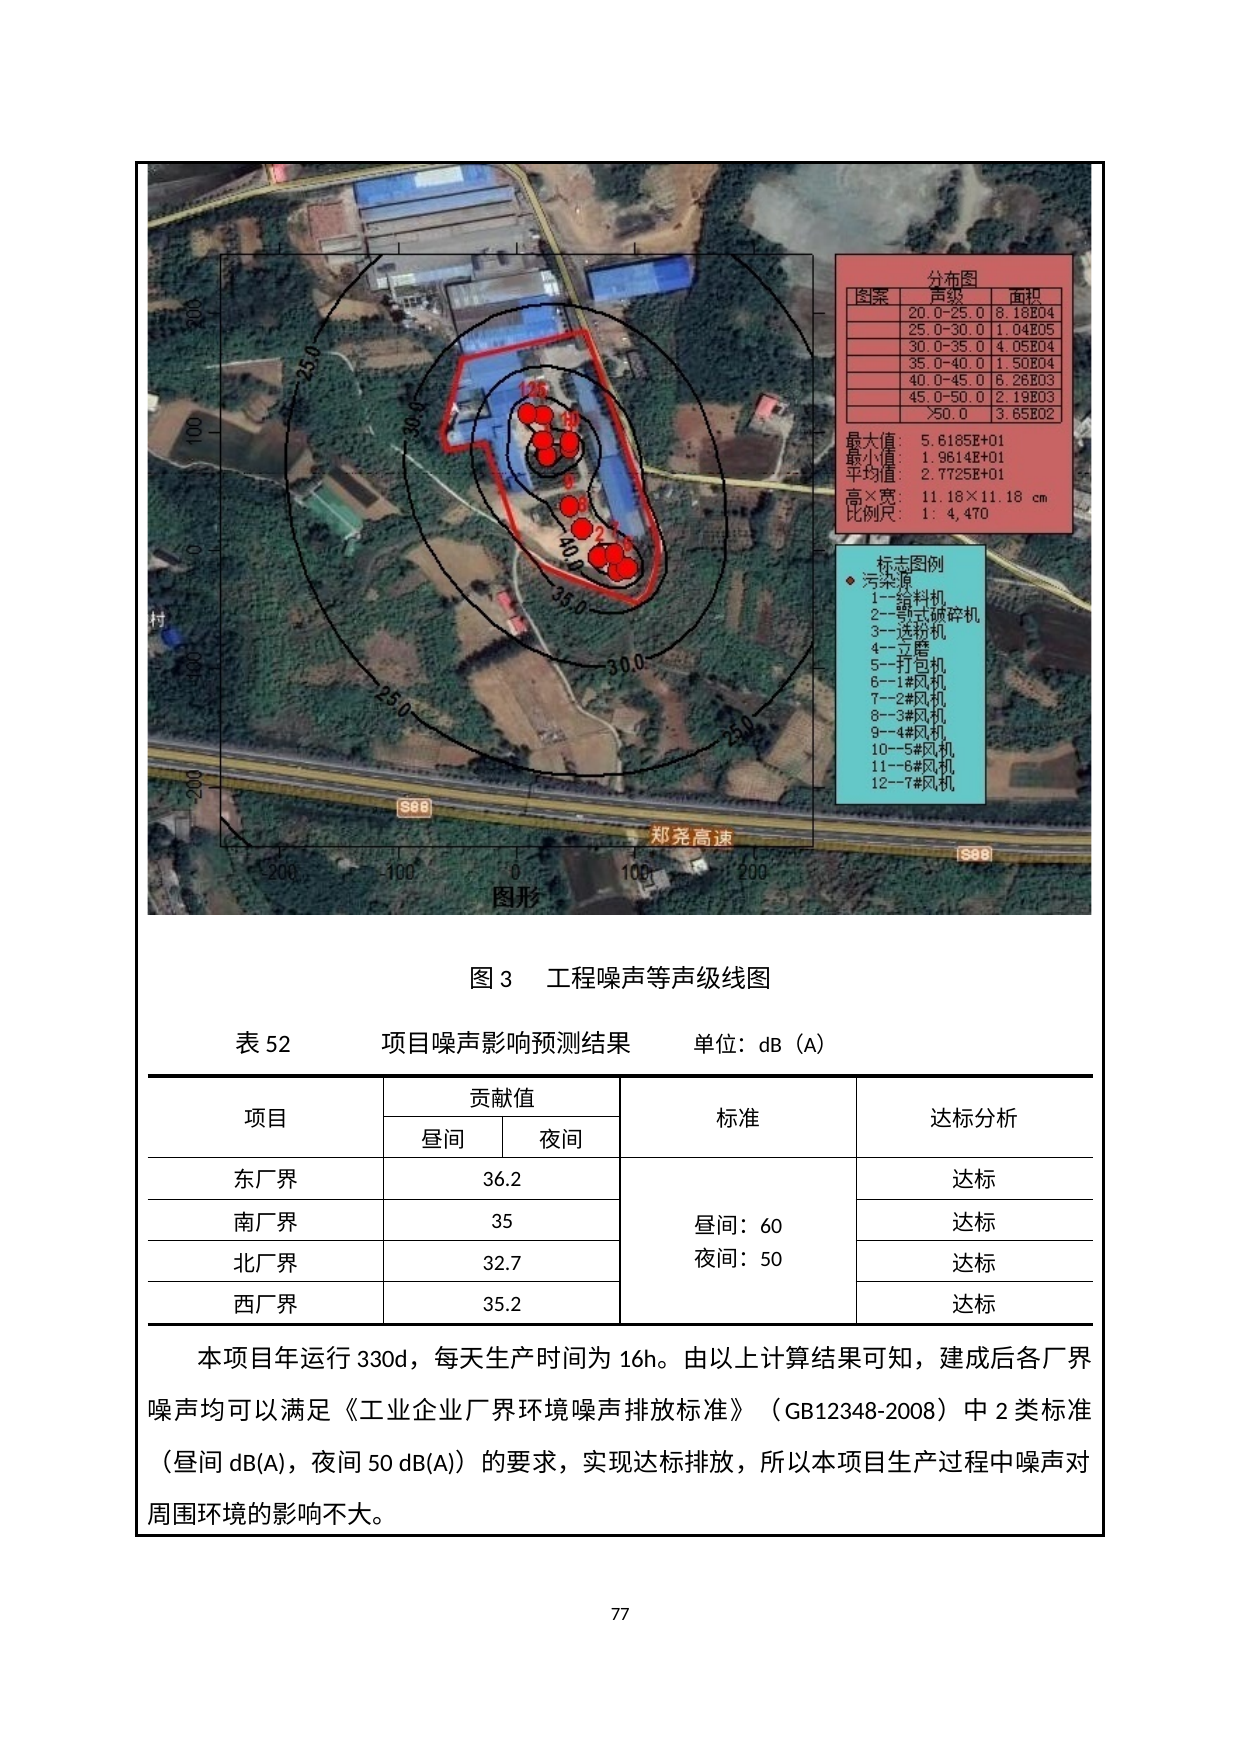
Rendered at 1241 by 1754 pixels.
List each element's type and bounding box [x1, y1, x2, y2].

table_header [138, 164, 1102, 1534]
picture [147, 164, 1092, 915]
